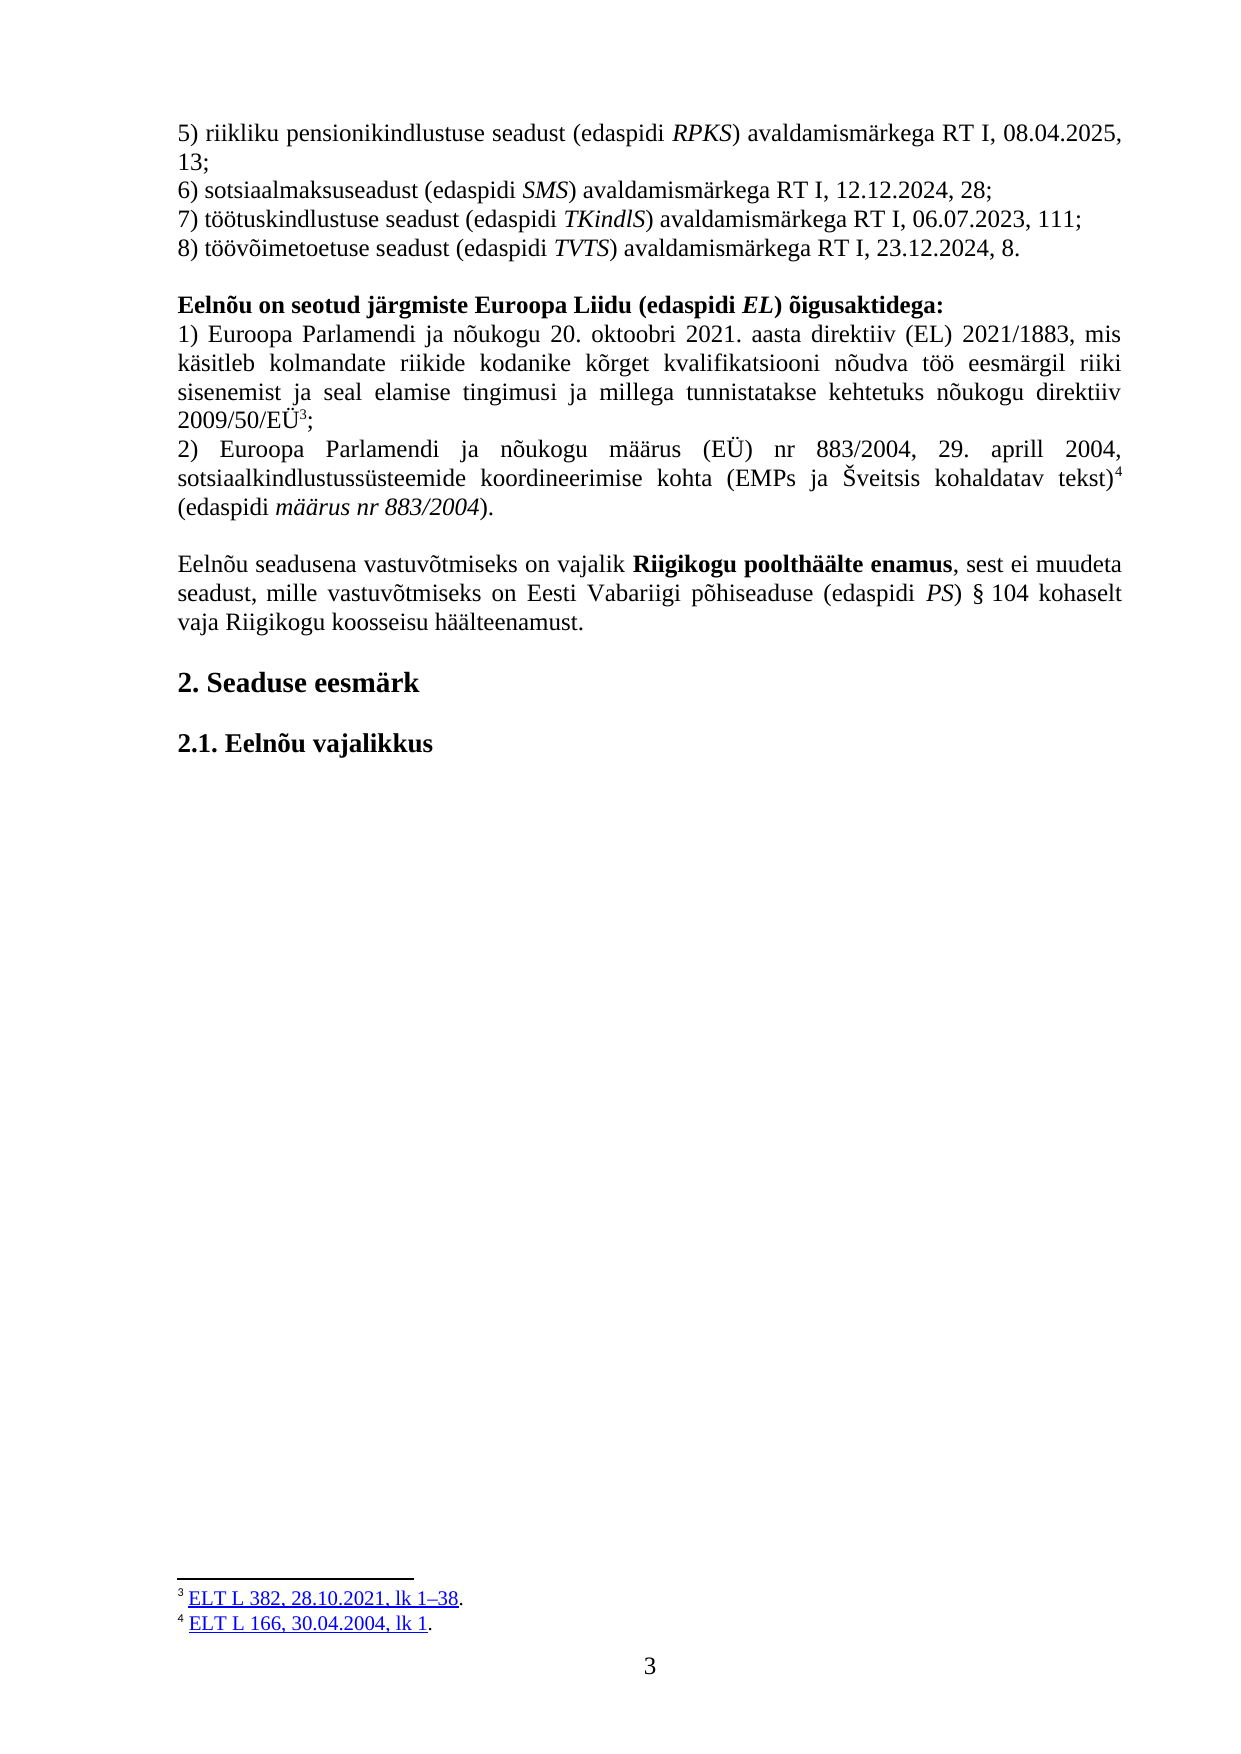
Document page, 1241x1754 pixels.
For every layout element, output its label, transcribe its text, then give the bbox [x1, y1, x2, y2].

text 2) Euroopa Parlamendi ja nõukogu määrus (EÜ) nr 883/2004, 29. aprill 2004, sotsiaalkindlustussüsteemide koordineerimise kohta (EMPs ja Šveitsis kohaldatav tekst) (edaspidi määrus nr 883/2004). [177, 434, 1122, 521]
text 7) töötuskindlustuse seadust (edaspidi TKindlS) avaldamismärkega RT I, 06.07.2023, 111; [177, 204, 1122, 233]
text 6) sotsiaalmaksuseadust (edaspidi SMS) avaldamismärkega RT I, 12.12.2024, 28; [177, 176, 1122, 204]
text Eelnõu seadusena vastuvõtmiseks on vajalik Riigikogu poolthäälte enamus, sest ei muudeta seadust, mille vastuvõtmiseks on Eesti Vabariigi põhiseaduse (edaspidi PS) § 104 kohaselt vaja Riigikogu koosseisu häälteenamust. [177, 549, 1122, 636]
text 1) Euroopa Parlamendi ja nõukogu 20. oktoobri 2021. aasta direktiiv (EL) 2021/1883, mis käsitleb kolmandate riikide kodanike kõrget kvalifikatsiooni nõudva töö eesmärgil riiki sisenemist ja seal elamise tingimusi ja millega tunnistatakse kehtetuks nõukogu direktiiv 2009/50/EÜ; [177, 319, 1122, 434]
text 5) riikliku pensionikindlustuse seadust (edaspidi RPKS) avaldamismärkega RT I, 08.04.2025, 13; [177, 118, 1122, 176]
text Eelnõu on seotud järgmiste Euroopa Liidu (edaspidi EL) õigusaktidega: [177, 291, 1122, 319]
text 8) töövõimetoetuse seadust (edaspidi TVTS) avaldamismärkega RT I, 23.12.2024, 8. [177, 233, 1122, 262]
text 2. Seaduse eesmärk [177, 665, 1122, 698]
text 2.1. Eelnõu vajalikkus [177, 727, 1122, 758]
